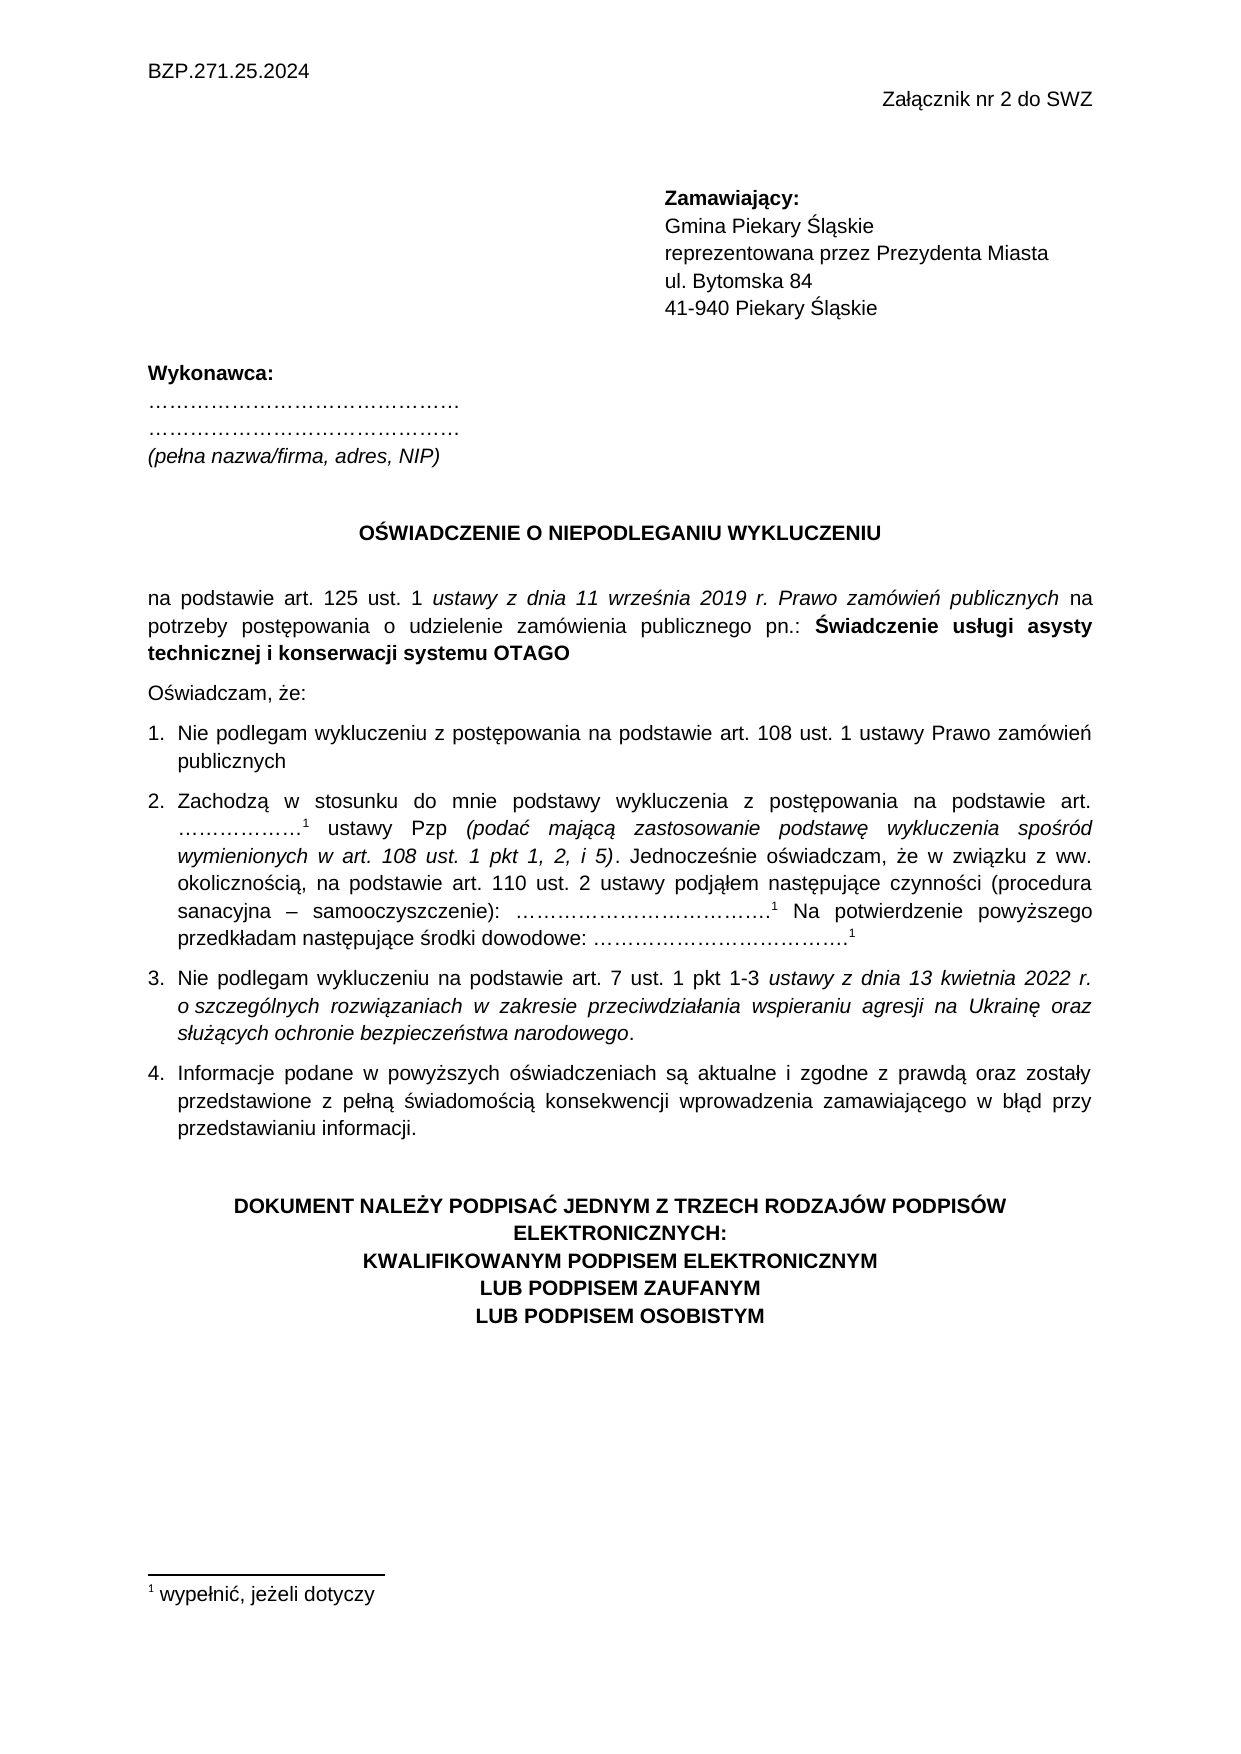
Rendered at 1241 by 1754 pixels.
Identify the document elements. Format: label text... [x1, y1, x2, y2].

list Nie podlegam wykluczeniu z postępowania na podstawie art. 108 ust. 1 ustawy Prawo zamówień publicznych [148, 721, 1093, 773]
text OŚWIADCZENIE O NIEPODLEGANIU WYKLUCZENIU [148, 521, 1093, 545]
text ……………………………………………………………………………… [148, 389, 472, 440]
list Nie podlegam wykluczeniu na podstawie art. 7 ust. 1 pkt 1-3 ustawy z dnia 13 kwietnia 2022 r. o szczególnych rozwiązaniach w zakresie przeciwdziałania wspieraniu agresji na Ukrainę oraz służących ochronie bezpieczeństwa narodowego. [148, 966, 1093, 1045]
text KWALIFIKOWANYM PODPISEM ELEKTRONICZNYM [148, 1249, 1093, 1273]
text 41-940 Piekary Śląskie [664, 296, 1093, 320]
text Zamawiający: [664, 186, 1093, 210]
text ul. Bytomska 84 [664, 269, 1093, 293]
text Oświadczam, że: [148, 681, 1093, 705]
text (pełna nazwa/firma, adres, NIP) [148, 444, 472, 468]
text DOKUMENT NALEŻY PODPISAĆ JEDNYM Z TRZECH RODZAJÓW PODPISÓW ELEKTRONICZNYCH: [148, 1194, 1093, 1245]
text reprezentowana przez Prezydenta Miasta [664, 241, 1093, 265]
list Zachodzą w stosunku do mnie podstawy wykluczenia z postępowania na podstawie art. ……………… ustawy Pzp (podać mającą zastosowanie podstawę wykluczenia spośród wymienionych w art. 108 ust. 1 pkt 1, 2, i 5). Jednocześnie oświadczam, że w związku z ww. okolicznością, na podstawie art. 110 ust. 2 ustawy podjąłem następujące czynności (procedura sanacyjna – samooczyszczenie): ……………………………….1 Na potwierdzenie powyższego przedkładam następujące środki dowodowe: ……………………………….1 [148, 789, 1093, 950]
text LUB PODPISEM OSOBISTYM [148, 1304, 1093, 1328]
text Wykonawca: [148, 361, 1093, 385]
list Informacje podane w powyższych oświadczeniach są aktualne i zgodne z prawdą oraz zostały przedstawione z pełną świadomością konsekwencji wprowadzenia zamawiającego w błąd przy przedstawianiu informacji. [148, 1061, 1093, 1140]
text LUB PODPISEM ZAUFANYM [148, 1276, 1093, 1300]
text Gmina Piekary Śląskie [664, 214, 1093, 238]
text na podstawie art. 125 ust. 1 ustawy z dnia 11 września 2019 r. Prawo zamówień publicznych na potrzeby postępowania o udzielenie zamówienia publicznego pn.: Świadczenie usługi asysty technicznej i konserwacji systemu OTAGO [148, 586, 1093, 665]
